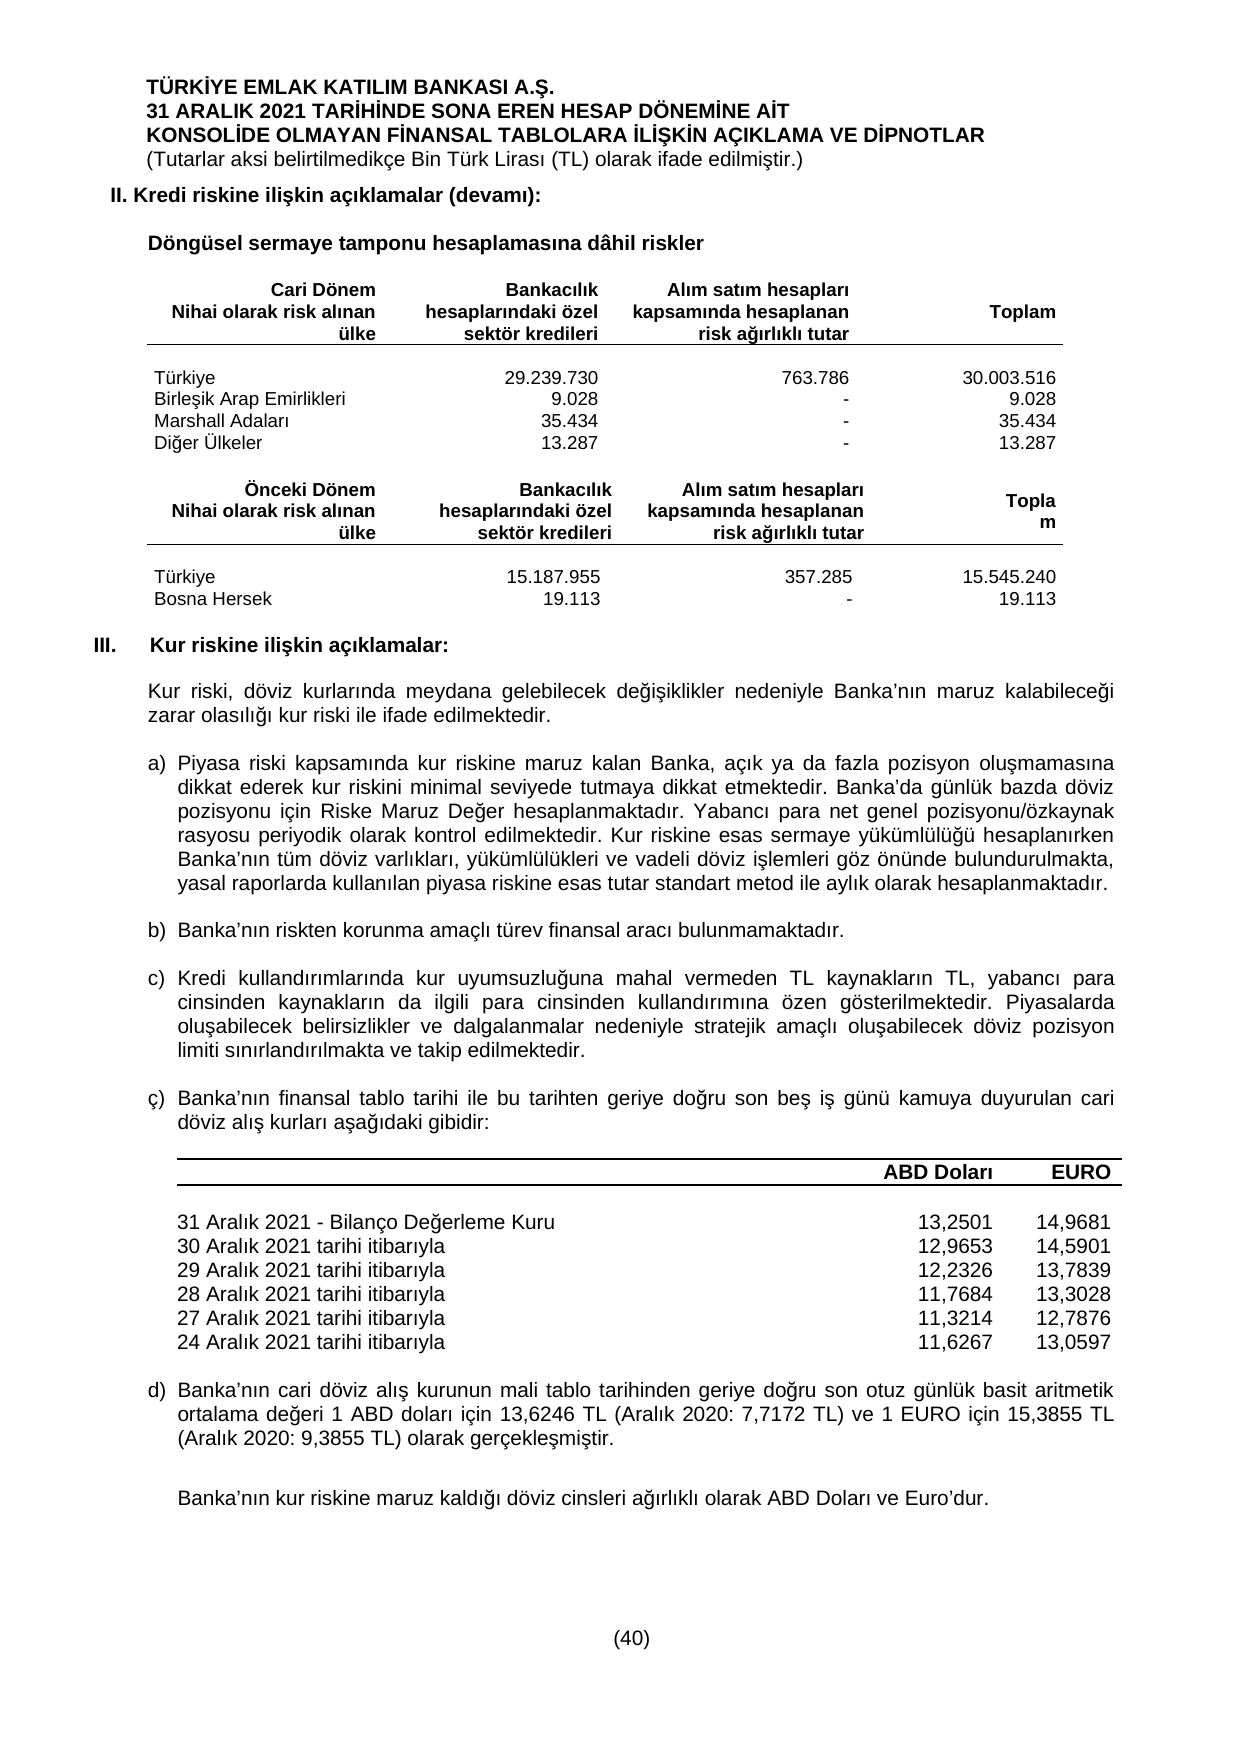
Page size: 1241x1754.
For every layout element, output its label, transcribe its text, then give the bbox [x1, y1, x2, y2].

text a) Piyasa riski kapsamında kur riskine maruz kalan Banka, açık ya da fazla pozisyon oluşmamasına dikkat ederek kur riskini minimal seviyede tutmaya dikkat etmektedir. Banka’da günlük bazda döviz pozisyonu için Riske Maruz Değer hesaplanmaktadır. Yabancı para net genel pozisyonu/özkaynak rasyosu periyodik olarak kontrol edilmektedir. Kur riskine esas sermaye yükümlülüğü hesaplanırken Banka’nın tüm döviz varlıkları, yükümlülükleri ve vadeli döviz işlemleri göz önünde bulundurulmakta, yasal raporlarda kullanılan piyasa riskine esas tutar standart metod ile aylık olarak hesaplanmaktadır. [148, 751, 1116, 894]
text b) Banka’nın riskten korunma amaçlı türev finansal aracı bulunmamaktadır. [148, 918, 1116, 942]
text Döngüsel sermaye tamponu hesaplamasına dâhil riskler [148, 231, 1116, 255]
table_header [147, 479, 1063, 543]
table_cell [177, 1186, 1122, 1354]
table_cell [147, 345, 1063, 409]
text d) Banka’nın cari döviz alış kurunun mali tablo tarihinden geriye doğru son otuz günlük basit aritmetik ortalama değeri 1 ABD doları için 13,6246 TL (Aralık 2020: 7,7172 TL) ve 1 EURO için 15,3855 TL (Aralık 2020: 9,3855 TL) olarak gerçekleşmiştir. [148, 1378, 1116, 1449]
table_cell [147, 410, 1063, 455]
text ç) Banka’nın finansal tablo tarihi ile bu tarihten geriye doğru son beş iş günü kamuya duyurulan cari döviz alış kurları aşağıdaki gibidir: [148, 1086, 1116, 1134]
text c) Kredi kullandırımlarında kur uyumsuzluğuna mahal vermeden TL kaynakların TL, yabancı para cinsinden kaynakların da ilgili para cinsinden kullandırımına özen gösterilmektedir. Piyasalarda oluşabilecek belirsizlikler ve dalgalanmalar nedeniyle stratejik amaçlı oluşabilecek döviz pozisyon limiti sınırlandırılmakta ve takip edilmektedir. [148, 966, 1116, 1062]
text III. Kur riskine ilişkin açıklamalar: [93, 633, 1116, 657]
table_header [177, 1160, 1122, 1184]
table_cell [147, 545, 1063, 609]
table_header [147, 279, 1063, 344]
text Kur riski, döviz kurlarında meydana gelebilecek değişiklikler nedeniyle Banka’nın maruz kalabileceği zarar olasılığı kur riski ile ifade edilmektedir. [148, 679, 1116, 727]
text Banka’nın kur riskine maruz kaldığı döviz cinsleri ağırlıklı olarak ABD Doları ve Euro’dur. [177, 1486, 1121, 1510]
text II. Kredi riskine ilişkin açıklamalar (devamı): [110, 183, 1116, 207]
